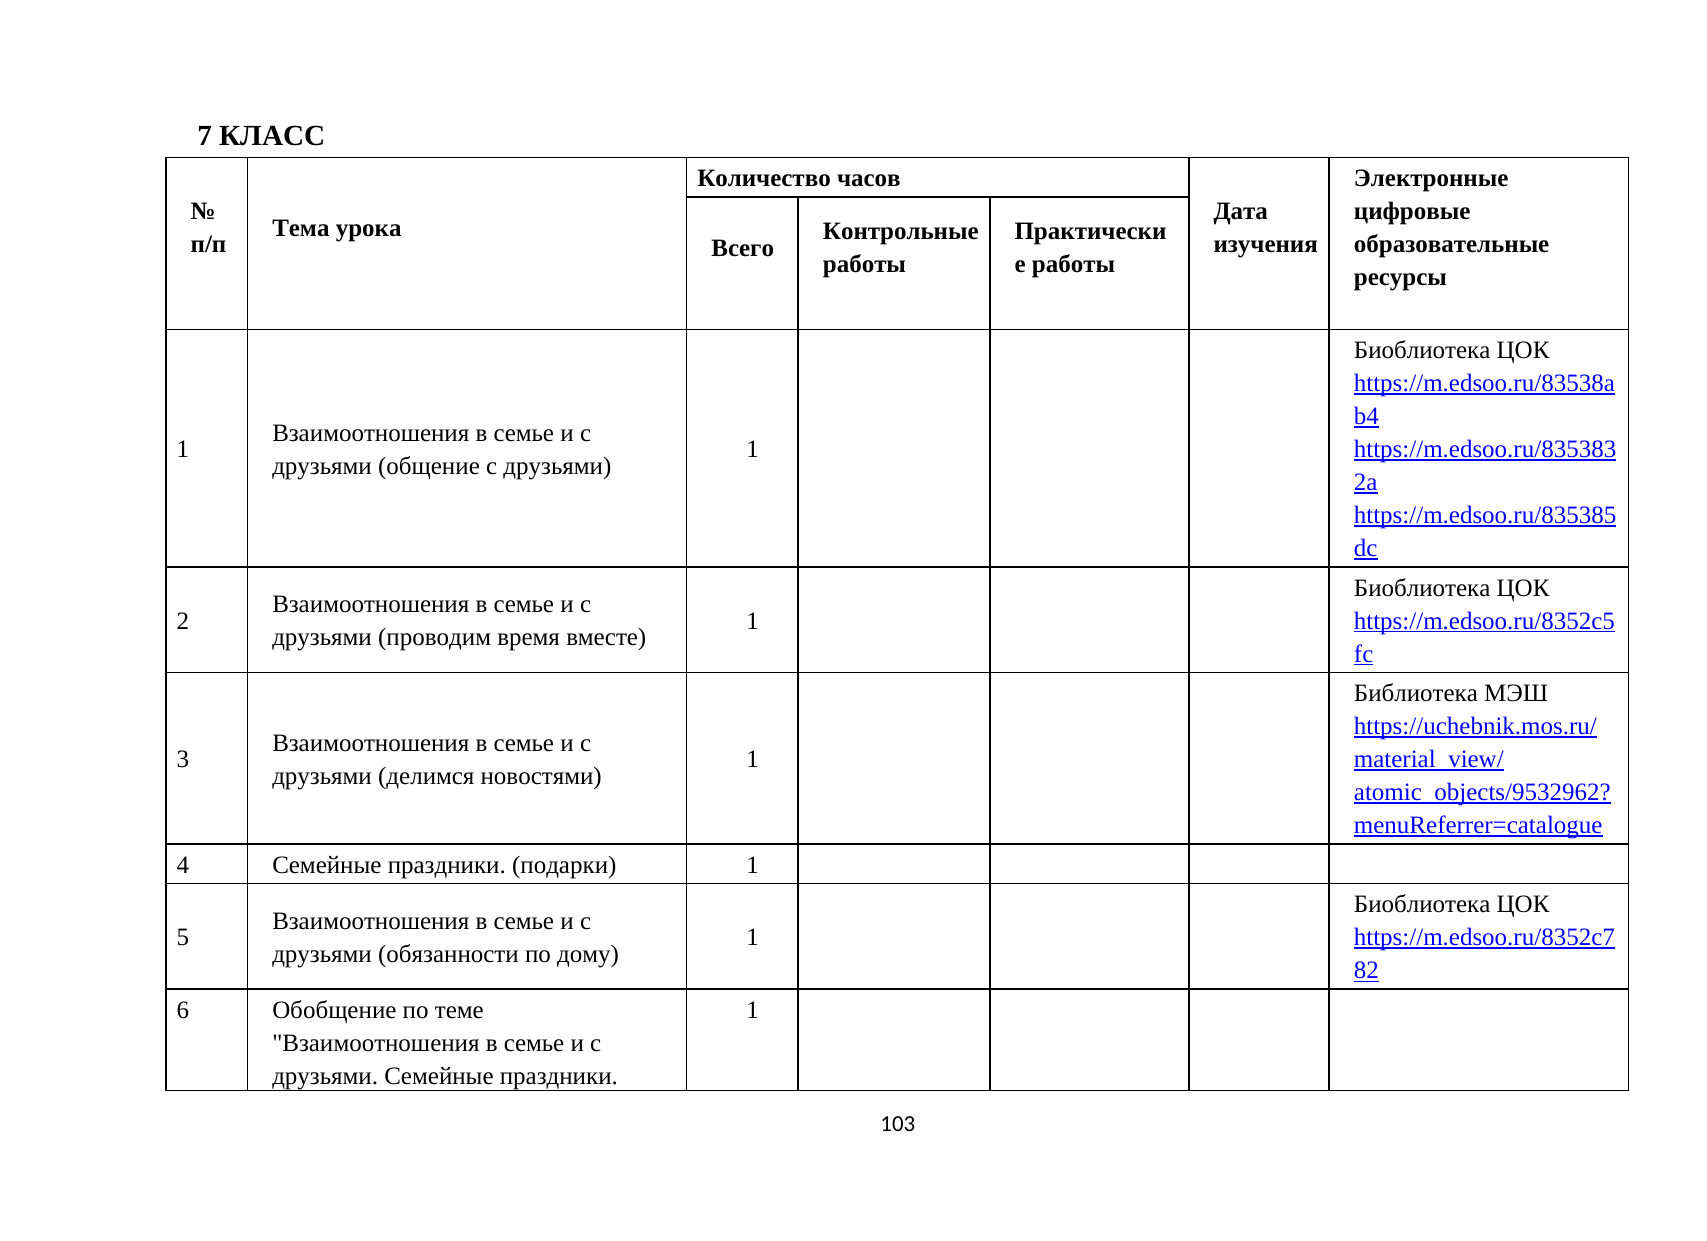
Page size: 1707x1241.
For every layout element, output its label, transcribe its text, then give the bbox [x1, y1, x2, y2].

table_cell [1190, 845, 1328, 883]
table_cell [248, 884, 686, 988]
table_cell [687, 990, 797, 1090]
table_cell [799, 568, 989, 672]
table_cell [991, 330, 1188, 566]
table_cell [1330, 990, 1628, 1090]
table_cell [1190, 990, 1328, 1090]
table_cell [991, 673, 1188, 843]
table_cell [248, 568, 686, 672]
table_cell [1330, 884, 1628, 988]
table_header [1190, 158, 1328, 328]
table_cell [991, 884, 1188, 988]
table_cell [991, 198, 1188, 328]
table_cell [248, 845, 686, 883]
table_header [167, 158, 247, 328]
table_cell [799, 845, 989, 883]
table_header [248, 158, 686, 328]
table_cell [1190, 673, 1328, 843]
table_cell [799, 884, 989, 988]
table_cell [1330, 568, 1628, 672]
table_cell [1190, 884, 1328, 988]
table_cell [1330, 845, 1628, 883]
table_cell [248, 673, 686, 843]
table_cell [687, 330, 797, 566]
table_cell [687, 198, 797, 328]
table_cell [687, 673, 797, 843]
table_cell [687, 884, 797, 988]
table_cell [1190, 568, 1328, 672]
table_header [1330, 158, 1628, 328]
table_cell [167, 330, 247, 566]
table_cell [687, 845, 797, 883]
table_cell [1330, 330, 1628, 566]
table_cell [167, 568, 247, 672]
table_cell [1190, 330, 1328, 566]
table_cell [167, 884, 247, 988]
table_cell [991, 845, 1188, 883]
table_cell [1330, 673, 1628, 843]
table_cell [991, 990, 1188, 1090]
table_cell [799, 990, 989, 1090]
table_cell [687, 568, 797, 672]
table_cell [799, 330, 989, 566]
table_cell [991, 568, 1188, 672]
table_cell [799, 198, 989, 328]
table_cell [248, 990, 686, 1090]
text 7 КЛАСС [190, 118, 1618, 152]
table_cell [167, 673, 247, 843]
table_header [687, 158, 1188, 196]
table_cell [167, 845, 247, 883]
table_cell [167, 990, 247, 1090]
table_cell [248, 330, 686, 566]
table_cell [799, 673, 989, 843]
